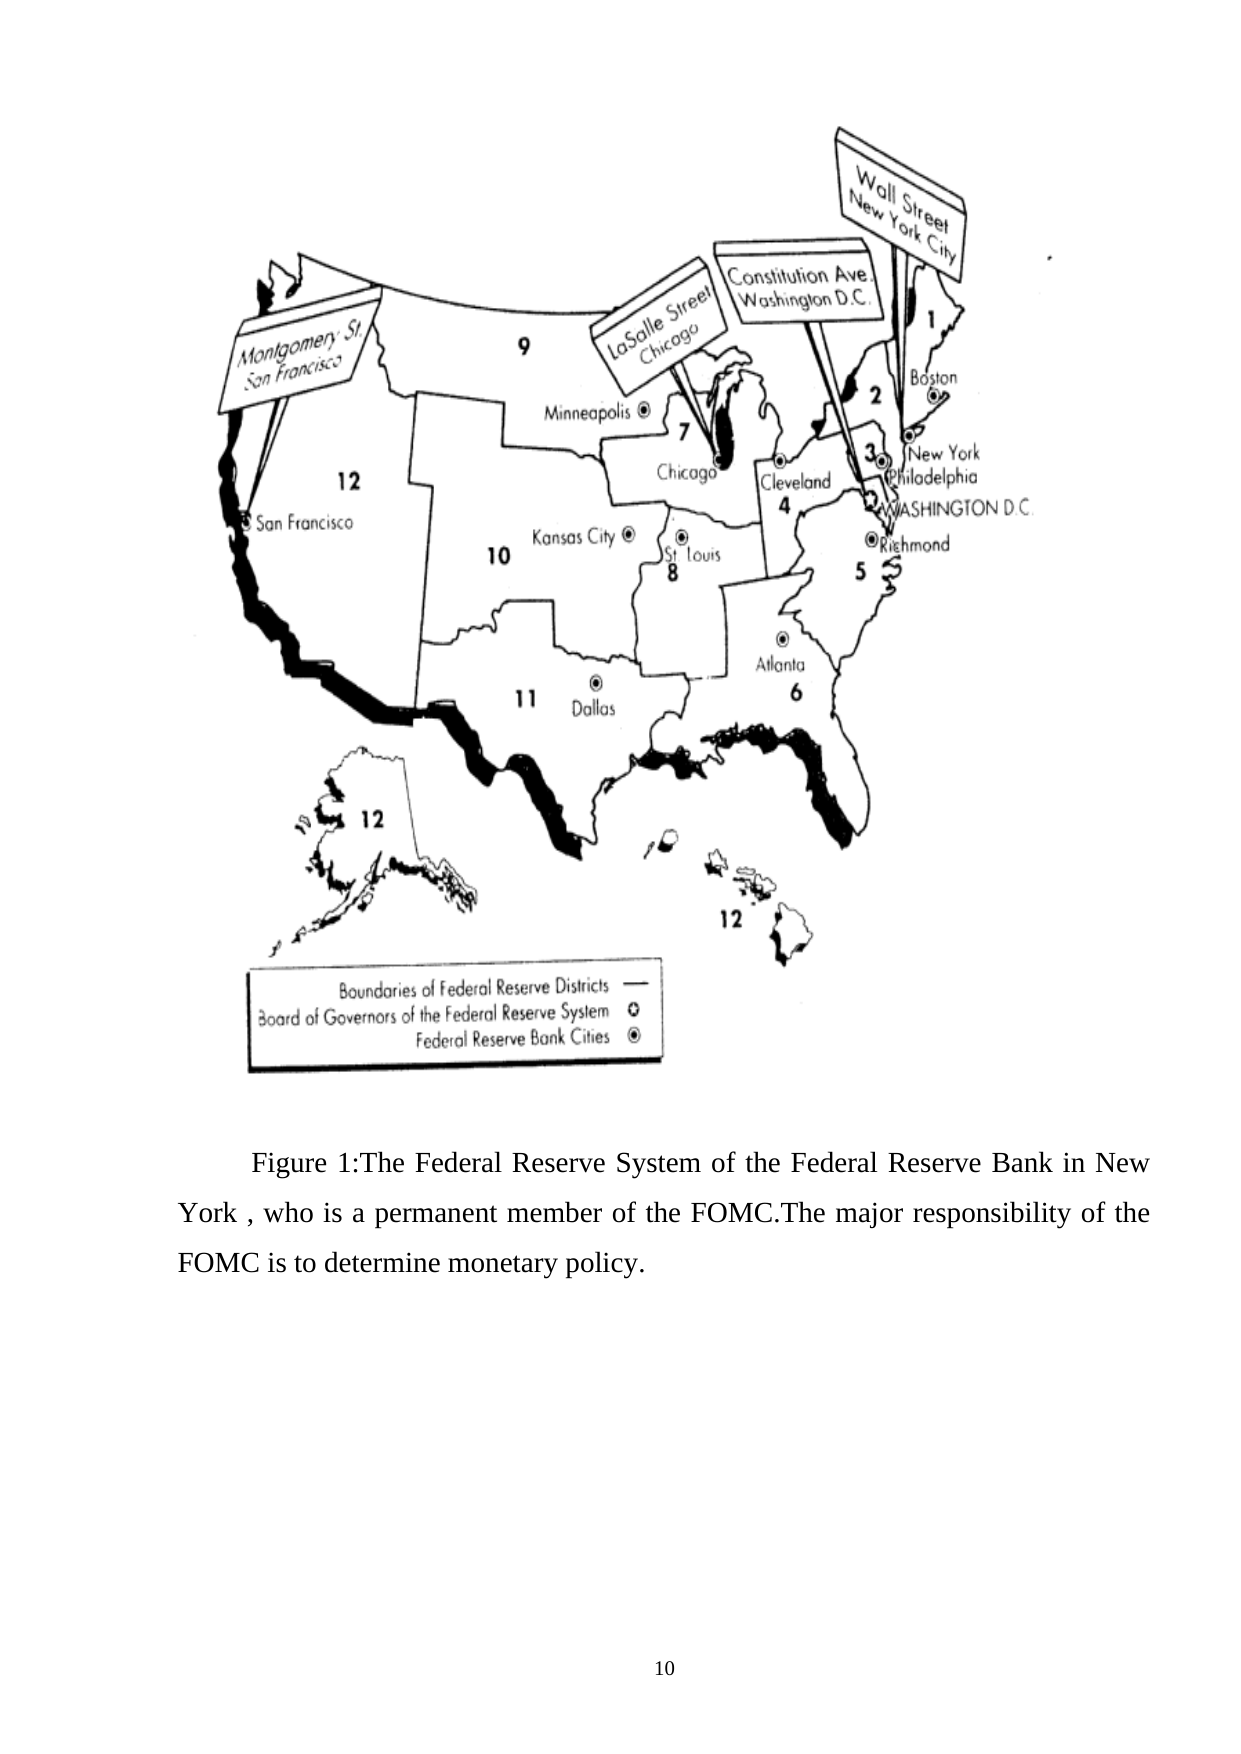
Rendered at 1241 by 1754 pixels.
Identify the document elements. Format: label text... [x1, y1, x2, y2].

subtitle Figure 1:The Federal Reserve System of the Federal Reserve Bank in New York , who is a permanent member of the FOMC.The major responsibility of the FOMC is to determine monetary policy. [177, 1145, 1152, 1279]
